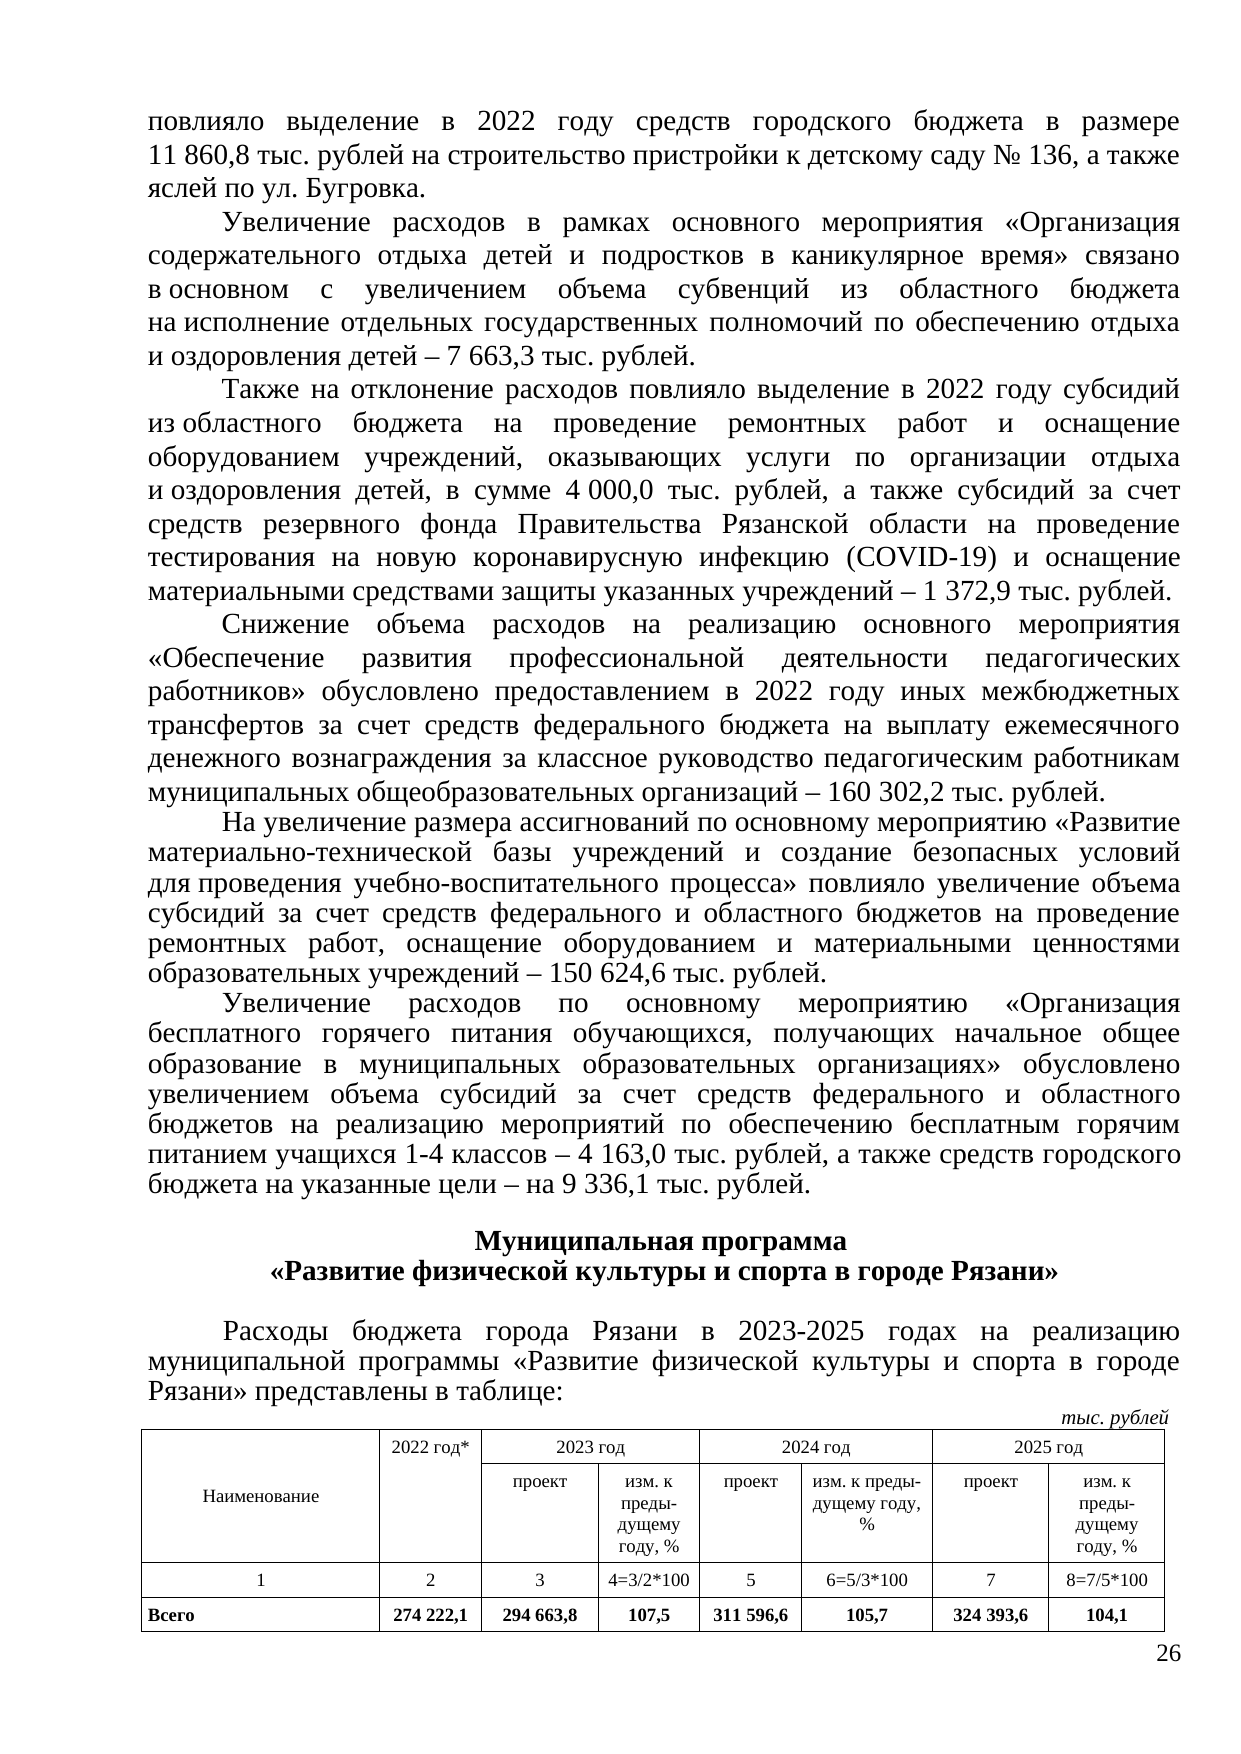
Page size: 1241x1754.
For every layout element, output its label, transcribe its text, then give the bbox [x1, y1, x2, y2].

text Снижение объема расходов на реализацию основного мероприятия «Обеспечение развития профессиональной деятельности педагогических работников» обусловлено предоставлением в 2022 году иных межбюджетных трансфертов за счет средств федерального бюджета на выплату ежемесячного денежного вознаграждения за классное руководство педагогическим работникам муниципальных общеобразовательных организаций – 160 302,2 тыс. рублей. [148, 606, 1181, 808]
table_header 2022 год* [380, 1430, 481, 1562]
table_cell изм. к преды-дущему году, % [1049, 1464, 1164, 1562]
table_cell 8=7/5*100 [1049, 1563, 1164, 1597]
text Муниципальная программа «Развитие физической культуры и спорта в городе Рязани» [148, 1226, 1181, 1286]
table_cell 7 [933, 1563, 1048, 1597]
table_cell 324 393,6 [933, 1598, 1048, 1631]
text Увеличение расходов по основному мероприятию «Организация бесплатного горячего питания обучающихся, получающих начальное общее образование в муниципальных образовательных организациях» обусловлено увеличением объема субсидий за счет средств федерального и областного бюджетов на реализацию мероприятий по обеспечению бесплатным горячим питанием учащихся 1-4 классов – 4 163,0 тыс. рублей, а также средств городского бюджета на указанные цели – на 9 336,1 тыс. рублей. [148, 989, 1181, 1200]
table_header 2023 год [482, 1430, 699, 1463]
table_cell 105,7 [802, 1598, 932, 1631]
text Расходы бюджета города Рязани в 2023-2025 годах на реализацию муниципальной программы «Развитие физической культуры и спорта в городе Рязани» представлены в таблице: [148, 1316, 1181, 1407]
table_cell 1 [142, 1563, 379, 1597]
table_cell проект [700, 1464, 801, 1562]
table_cell 5 [700, 1563, 801, 1597]
table_cell 6=5/3*100 [802, 1563, 932, 1597]
table_cell 4=3/2*100 [599, 1563, 699, 1597]
table_cell 104,1 [1049, 1598, 1164, 1631]
table_cell проект [482, 1464, 598, 1562]
table_header 2025 год [933, 1430, 1164, 1463]
table_cell 274 222,1 [380, 1598, 481, 1631]
text На увеличение размера ассигнований по основному мероприятию «Развитие материально-технической базы учреждений и создание безопасных условий для проведения учебно-воспитательного процесса» повлияло увеличение объема субсидий за счет средств федерального и областного бюджетов на проведение ремонтных работ, оснащение оборудованием и материальными ценностями образовательных учреждений – 150 624,6 тыс. рублей. [148, 808, 1181, 989]
table_cell изм. к преды-дущему году, % [599, 1464, 699, 1562]
table_cell изм. к преды-дущему году, % [802, 1464, 932, 1562]
table_cell 107,5 [599, 1598, 699, 1631]
text Увеличение расходов в рамках основного мероприятия «Организация содержательного отдыха детей и подростков в каникулярное время» связано в основном с увеличением объема субвенций из областного бюджета на исполнение отдельных государственных полномочий по обеспечению отдыха и оздоровления детей – 7 663,3 тыс. рублей. [148, 204, 1181, 372]
table_cell 294 663,8 [482, 1598, 598, 1631]
table_cell 3 [482, 1563, 598, 1597]
table_cell 311 596,6 [700, 1598, 801, 1631]
table_header 2024 год [700, 1430, 932, 1463]
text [148, 103, 1181, 204]
table_cell Всего [142, 1598, 379, 1631]
table_header Наименование [142, 1430, 379, 1562]
text тыс. рублей [148, 1407, 1181, 1428]
table_cell проект [933, 1464, 1048, 1562]
table_cell 2 [380, 1563, 481, 1597]
text Также на отклонение расходов повлияло выделение в 2022 году субсидий из областного бюджета на проведение ремонтных работ и оснащение оборудованием учреждений, оказывающих услуги по организации отдыха и оздоровления детей, в сумме 4 000,0 тыс. рублей, а также субсидий за счет средств резервного фонда Правительства Рязанской области на проведение тестирования на новую коронавирусную инфекцию (COVID-19) и оснащение материальными средствами защиты указанных учреждений – 1 372,9 тыс. рублей. [148, 372, 1181, 606]
